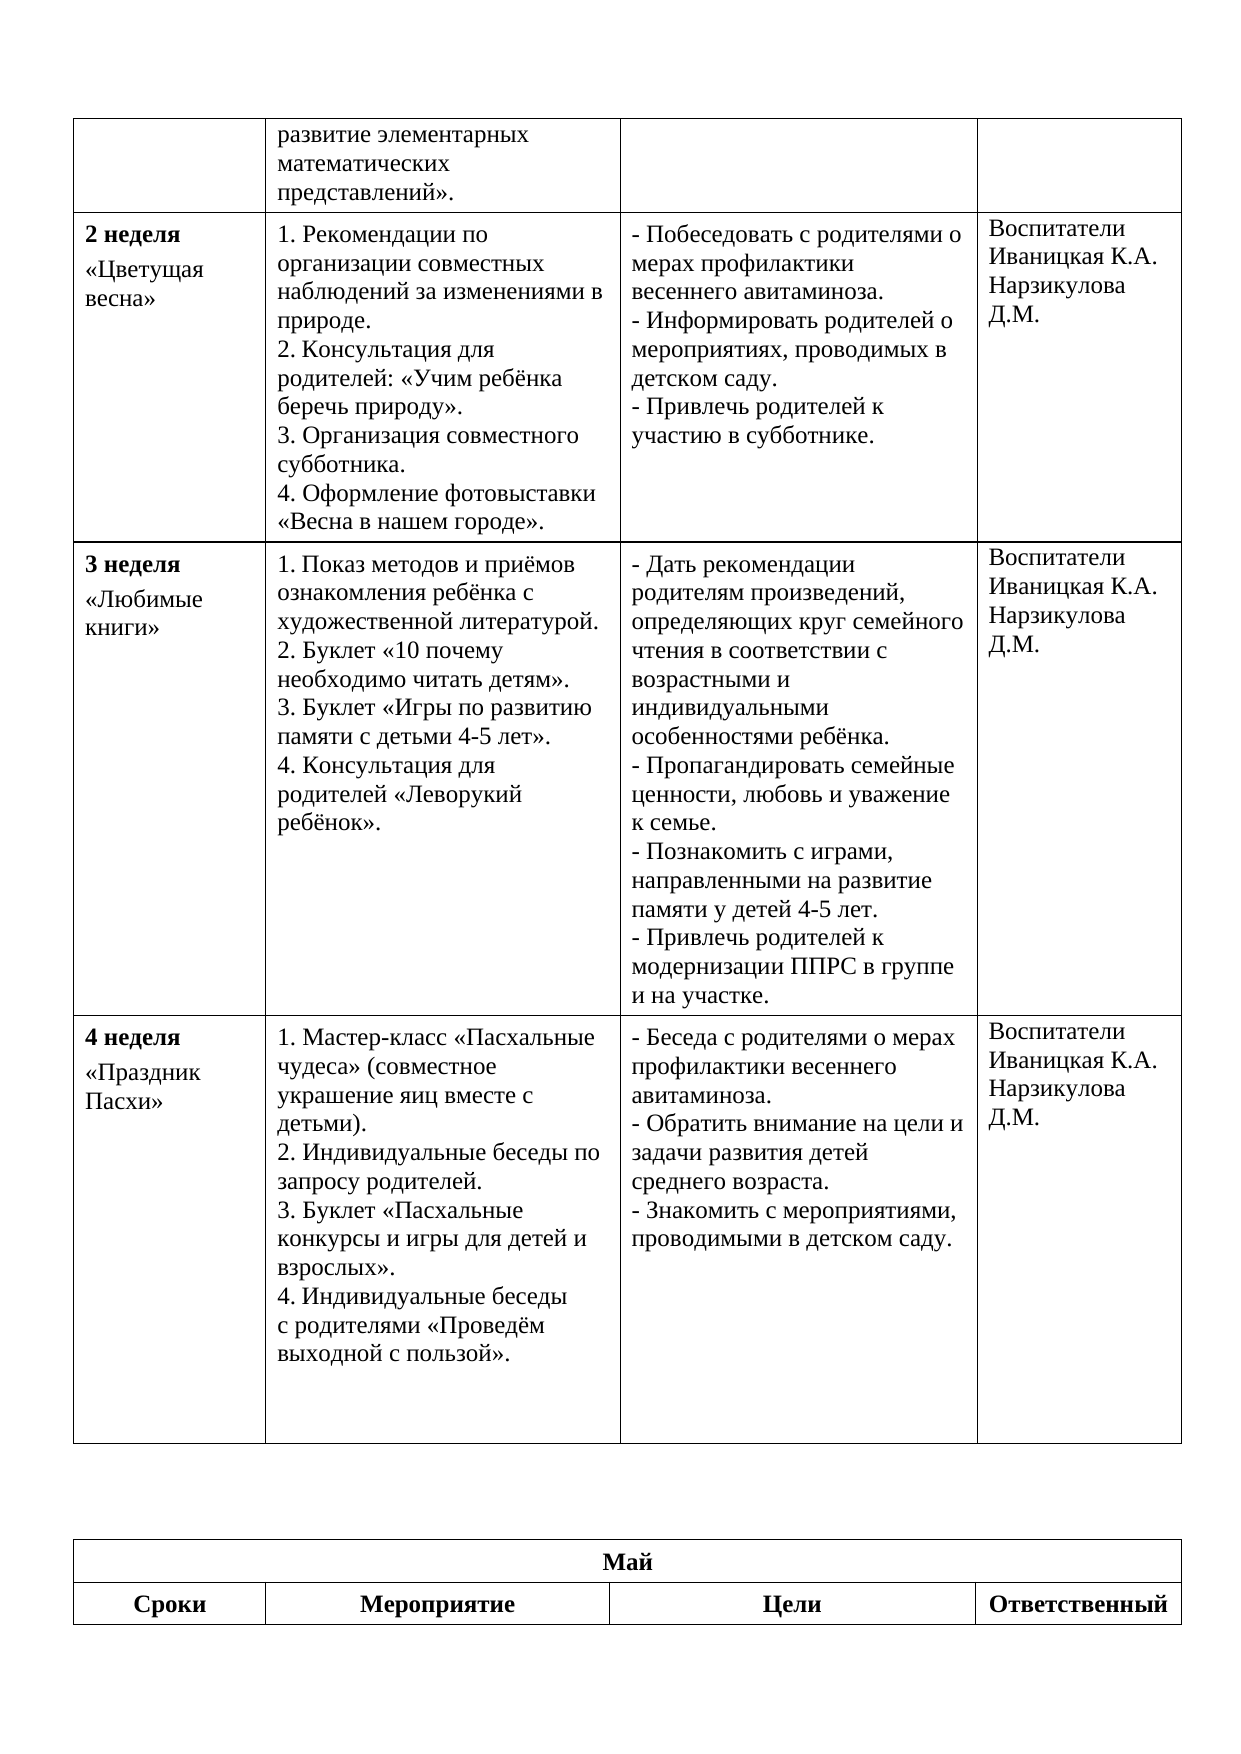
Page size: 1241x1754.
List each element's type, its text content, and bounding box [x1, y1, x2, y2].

table_cell 1. Мастер-класс «Пасхальные чудеса» (совместное украшение яиц вместе с детьми). 2. Индивидуальные беседы по запросу родителей. 3. Буклет «Пасхальные конкурсы и игры для детей и взрослых». 4. Индивидуальные беседы с родителями «Проведём выходной с пользой». [266, 1016, 620, 1443]
table_cell Цели [610, 1583, 975, 1624]
table_cell Мероприятие [266, 1583, 609, 1624]
table_cell 2 неделя «Цветущая весна» [74, 213, 265, 541]
table_cell - Побеседовать с родителями о мерах профилактики весеннего авитаминоза. - Информировать родителей о мероприятиях, проводимых в детском саду. - Привлечь родителей к участию в субботнике. [621, 213, 977, 541]
table_cell Воспитатели Иваницкая К.А. Нарзикулова Д.М. [978, 543, 1181, 1015]
table_header Май [74, 1540, 1181, 1582]
table_cell - Беседа с родителями о мерах профилактики весеннего авитаминоза. - Обратить внимание на цели и задачи развития детей среднего возраста. - Знакомить с мероприятиями, проводимыми в детском саду. [621, 1016, 977, 1443]
table_cell Сроки [74, 1583, 265, 1624]
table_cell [74, 119, 265, 212]
table_cell 1. Показ методов и приёмов ознакомления ребёнка с художественной литературой. 2. Буклет «10 почему необходимо читать детям». 3. Буклет «Игры по развитию памяти с детьми 4-5 лет». 4. Консультация для родителей «Леворукий ребёнок». [266, 543, 620, 1015]
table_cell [266, 119, 620, 212]
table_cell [621, 119, 977, 212]
table_cell 1. Рекомендации по организации совместных наблюдений за изменениями в природе. 2. Консультация для родителей: «Учим ребёнка беречь природу». 3. Организация совместного субботника. 4. Оформление фотовыставки «Весна в нашем городе». [266, 213, 620, 541]
table_cell Воспитатели Иваницкая К.А. Нарзикулова Д.М. [978, 213, 1181, 541]
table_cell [978, 1016, 1181, 1443]
table_cell 3 неделя «Любимые книги» [74, 543, 265, 1015]
table_cell - Дать рекомендации родителям произведений, определяющих круг семейного чтения в соответствии с возрастными и индивидуальными особенностями ребёнка. - Пропагандировать семейные ценности, любовь и уважение к семье. - Познакомить с играми, направленными на развитие памяти у детей 4-5 лет. - Привлечь родителей к модернизации ППРС в группе и на участке. [621, 543, 977, 1015]
table_cell Ответственный [976, 1583, 1181, 1624]
table_cell 4 неделя «Праздник Пасхи» [74, 1016, 265, 1443]
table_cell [978, 119, 1181, 212]
